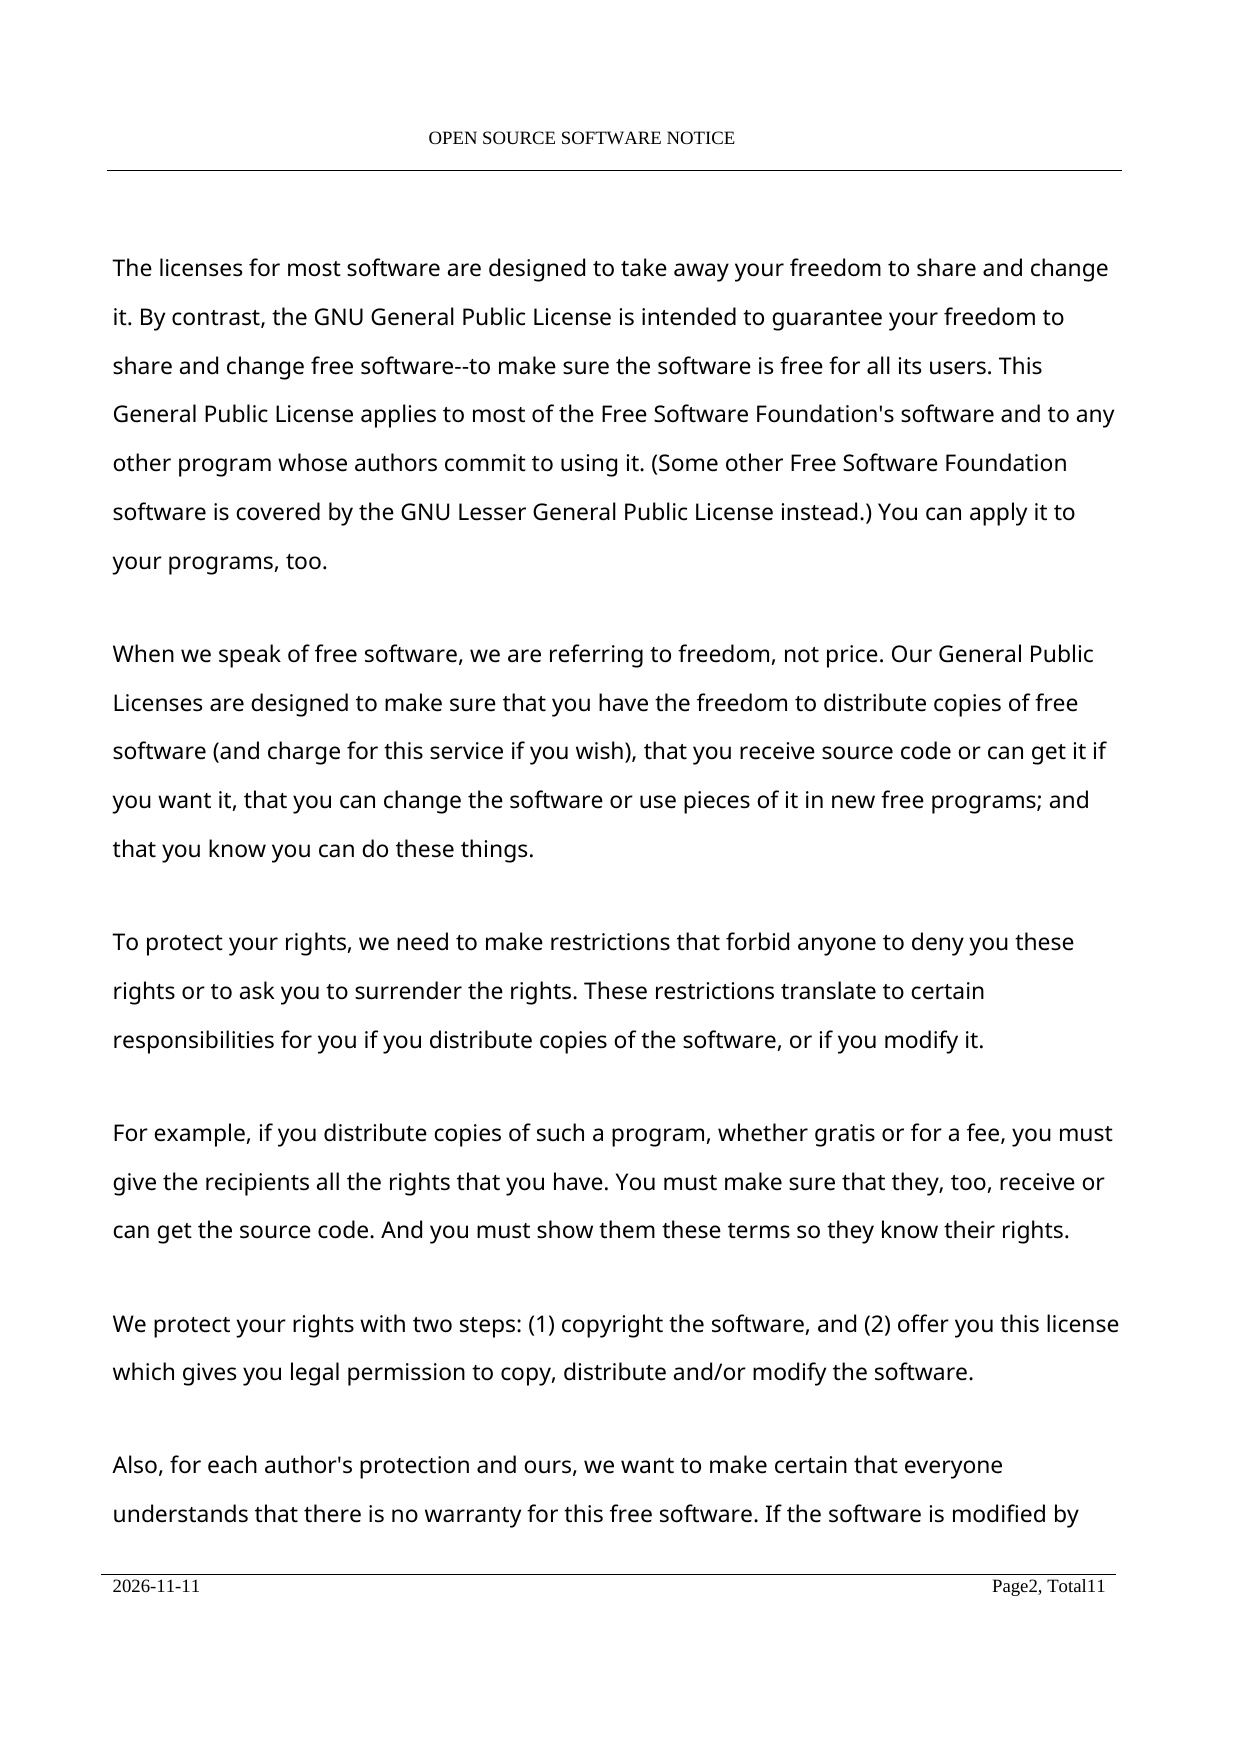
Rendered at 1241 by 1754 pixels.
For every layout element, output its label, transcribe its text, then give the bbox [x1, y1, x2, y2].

text We protect your rights with two steps: (1) copyright the software, and (2) offer you this license which gives you legal permission to copy, distribute and/or modify the software. [112, 1307, 1128, 1388]
text To protect your rights, we need to make restrictions that forbid anyone to deny you these rights or to ask you to surrender the rights. These restrictions translate to certain responsibilities for you if you distribute copies of the software, or if you modify it. [112, 925, 1128, 1055]
text When we speak of free software, we are referring to freedom, not price. Our General Public Licenses are designed to make sure that you have the freedom to distribute copies of free software (and charge for this service if you wish), that you receive source code or can get it if you want it, that you can change the software or use pieces of it in new free programs; and that you know you can do these things. [112, 637, 1128, 865]
text For example, if you distribute copies of such a program, whether gratis or for a fee, you must give the recipients all the rights that you have. You must make sure that they, too, receive or can get the source code. And you must show them these terms so they know their rights. [112, 1116, 1128, 1246]
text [112, 1449, 1128, 1530]
text The licenses for most software are designed to take away your freedom to share and change it. By contrast, the GNU General Public License is intended to guarantee your freedom to share and change free software--to make sure the software is free for all its users. This General Public License applies to most of the Free Software Foundation's software and to any other program whose authors commit to using it. (Some other Free Software Foundation software is covered by the GNU Lesser General Public License instead.) You can apply it to your programs, too. [112, 251, 1128, 576]
